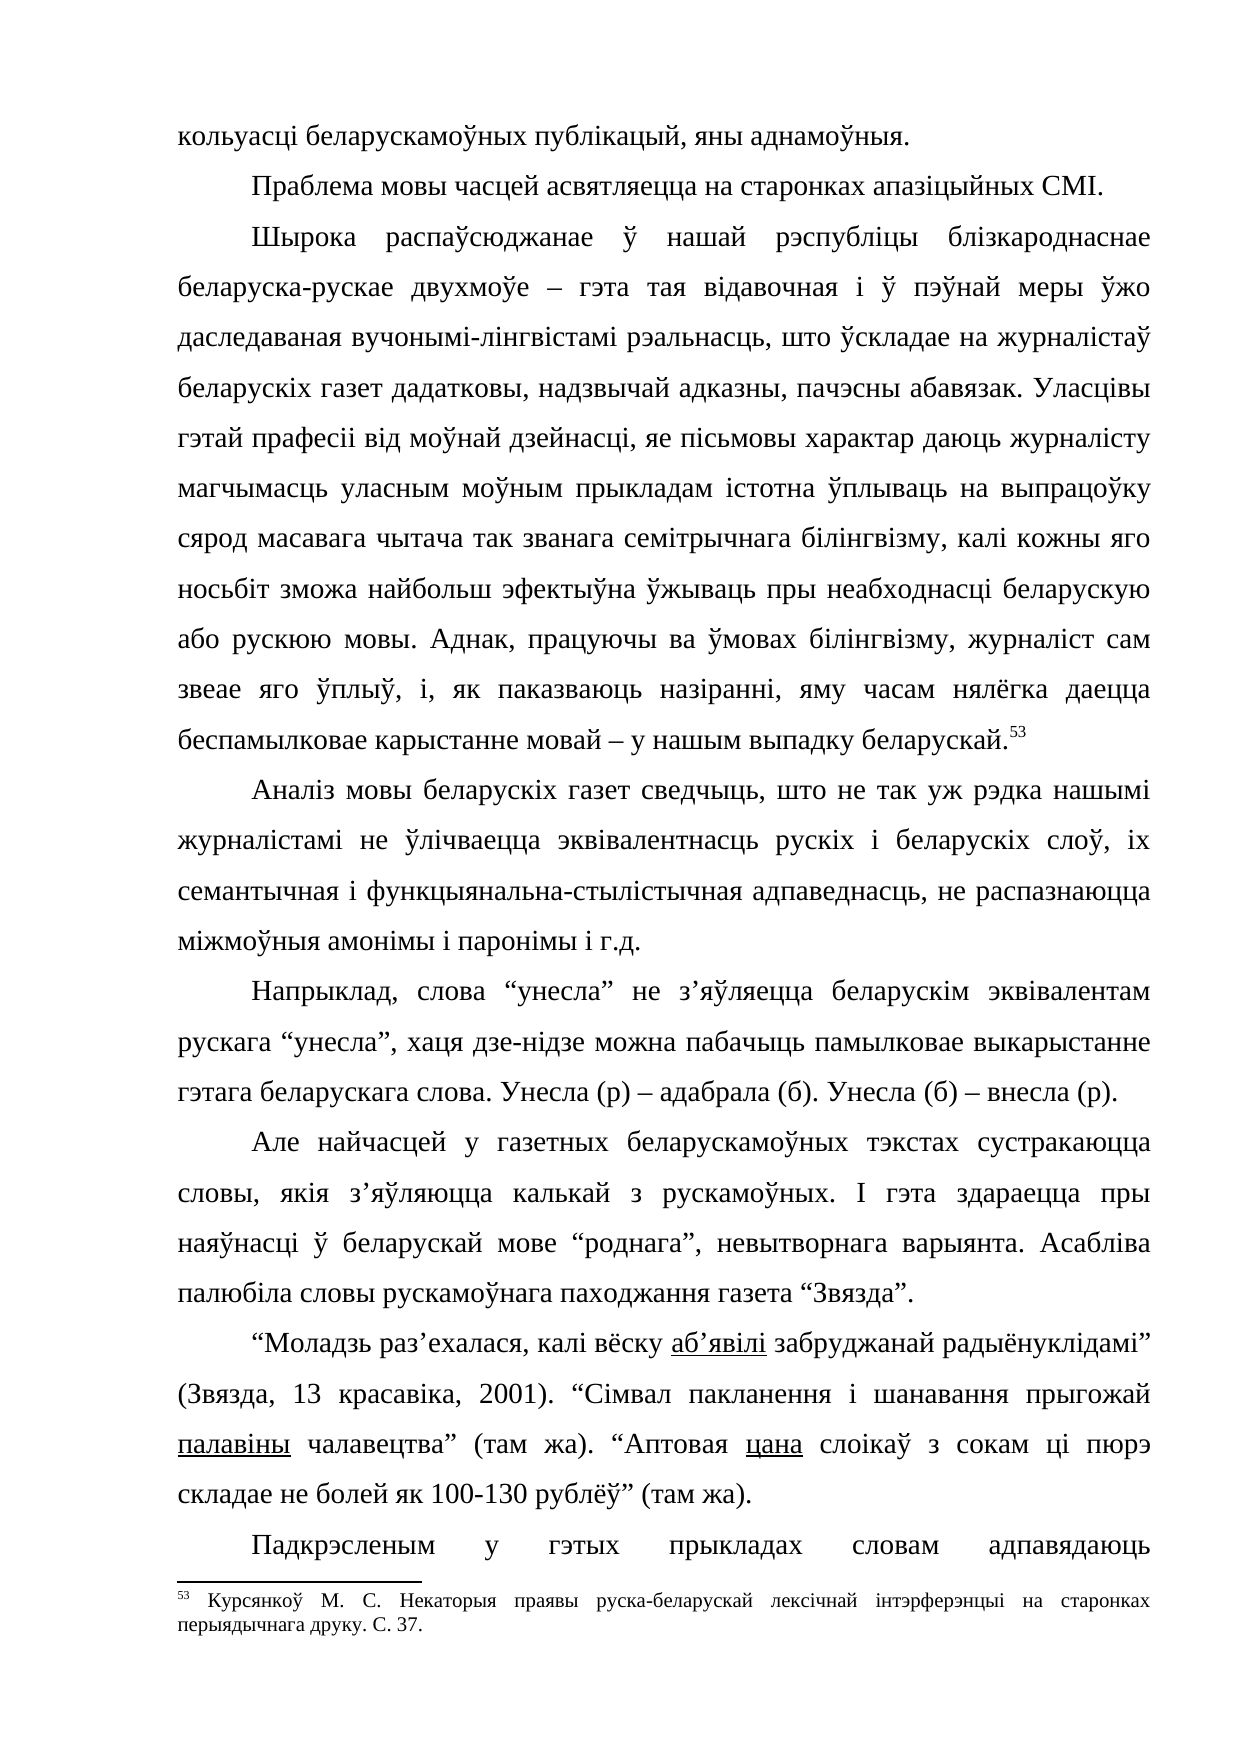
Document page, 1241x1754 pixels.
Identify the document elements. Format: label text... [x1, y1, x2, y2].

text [177, 118, 1152, 152]
text Напрыклад, слова “унесла” не з’яўляецца беларускім эквівалентам рускага “унесла”, хаця дзе-нідзе можна пабачыць памылковае выкарыстанне гэтага беларускага слова. Унесла (р) – адабрала (б). Унесла (б) – внесла (р). [177, 973, 1152, 1108]
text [177, 1527, 1152, 1560]
text Але найчасцей у газетных беларускамоўных тэкстах сустракаюцца словы, якія з’яўляюцца калькай з рускамоўных. І гэта здараецца пры наяўнасці ў беларускай мове “роднага”, невытворнага варыянта. Асабліва палюбіла словы рускамоўнага паходжання газета “Звязда”. [177, 1124, 1152, 1309]
text “Моладзь раз’ехалася, калі вёску аб’явілі забруджанай радыёнуклідамі” (Звязда, 13 красавіка, 2001). “Сімвал пакланення і шанавання прыгожай палавіны чалавецтва” (там жа). “Аптовая цана слоікаў з сокам ці пюрэ складае не болей як 100-130 рублёў” (там жа). [177, 1326, 1152, 1510]
text Шырока распаўсюджанае ў нашай рэспубліцы блізкароднаснае беларуска-рускае двухмоўе – гэта тая відавочная і ў пэўнай меры ўжо даследаваная вучонымі-лінгвістамі рэальнасць, што ўскладае на журналістаў беларускіх газет дадатковы, надзвычай адказны, пачэсны абавязак. Уласцівы гэтай прафесіі від моўнай дзейнасці, яе пісьмовы характар даюць журналісту магчымасць уласным моўным прыкладам істотна ўплываць на выпрацоўку сярод масавага чытача так званага семітрычнага білінгвізму, калі кожны яго носьбіт зможа найбольш эфектыўна ўжываць пры неабходнасці беларускую або рускюю мовы. Аднак, працуючы ва ўмовах білінгвізму, журналіст сам звеае яго ўплыў, і, як паказваюць назіранні, яму часам нялёгка даецца беспамылковае карыстанне мовай – у нашым выпадку беларускай. [177, 219, 1152, 755]
text Аналіз мовы беларускіх газет сведчыць, што не так уж рэдка нашымі журналістамі не ўлічваецца эквівалентнасць рускіх і беларускіх слоў, іх семантычная і функцыянальна-стылістычная адпаведнасць, не распазнаюцца міжмоўныя амонімы і паронімы і г.д. [177, 772, 1152, 957]
text Праблема мовы часцей асвятляецца на старонках апазіцыйных СМІ. [177, 168, 1152, 202]
